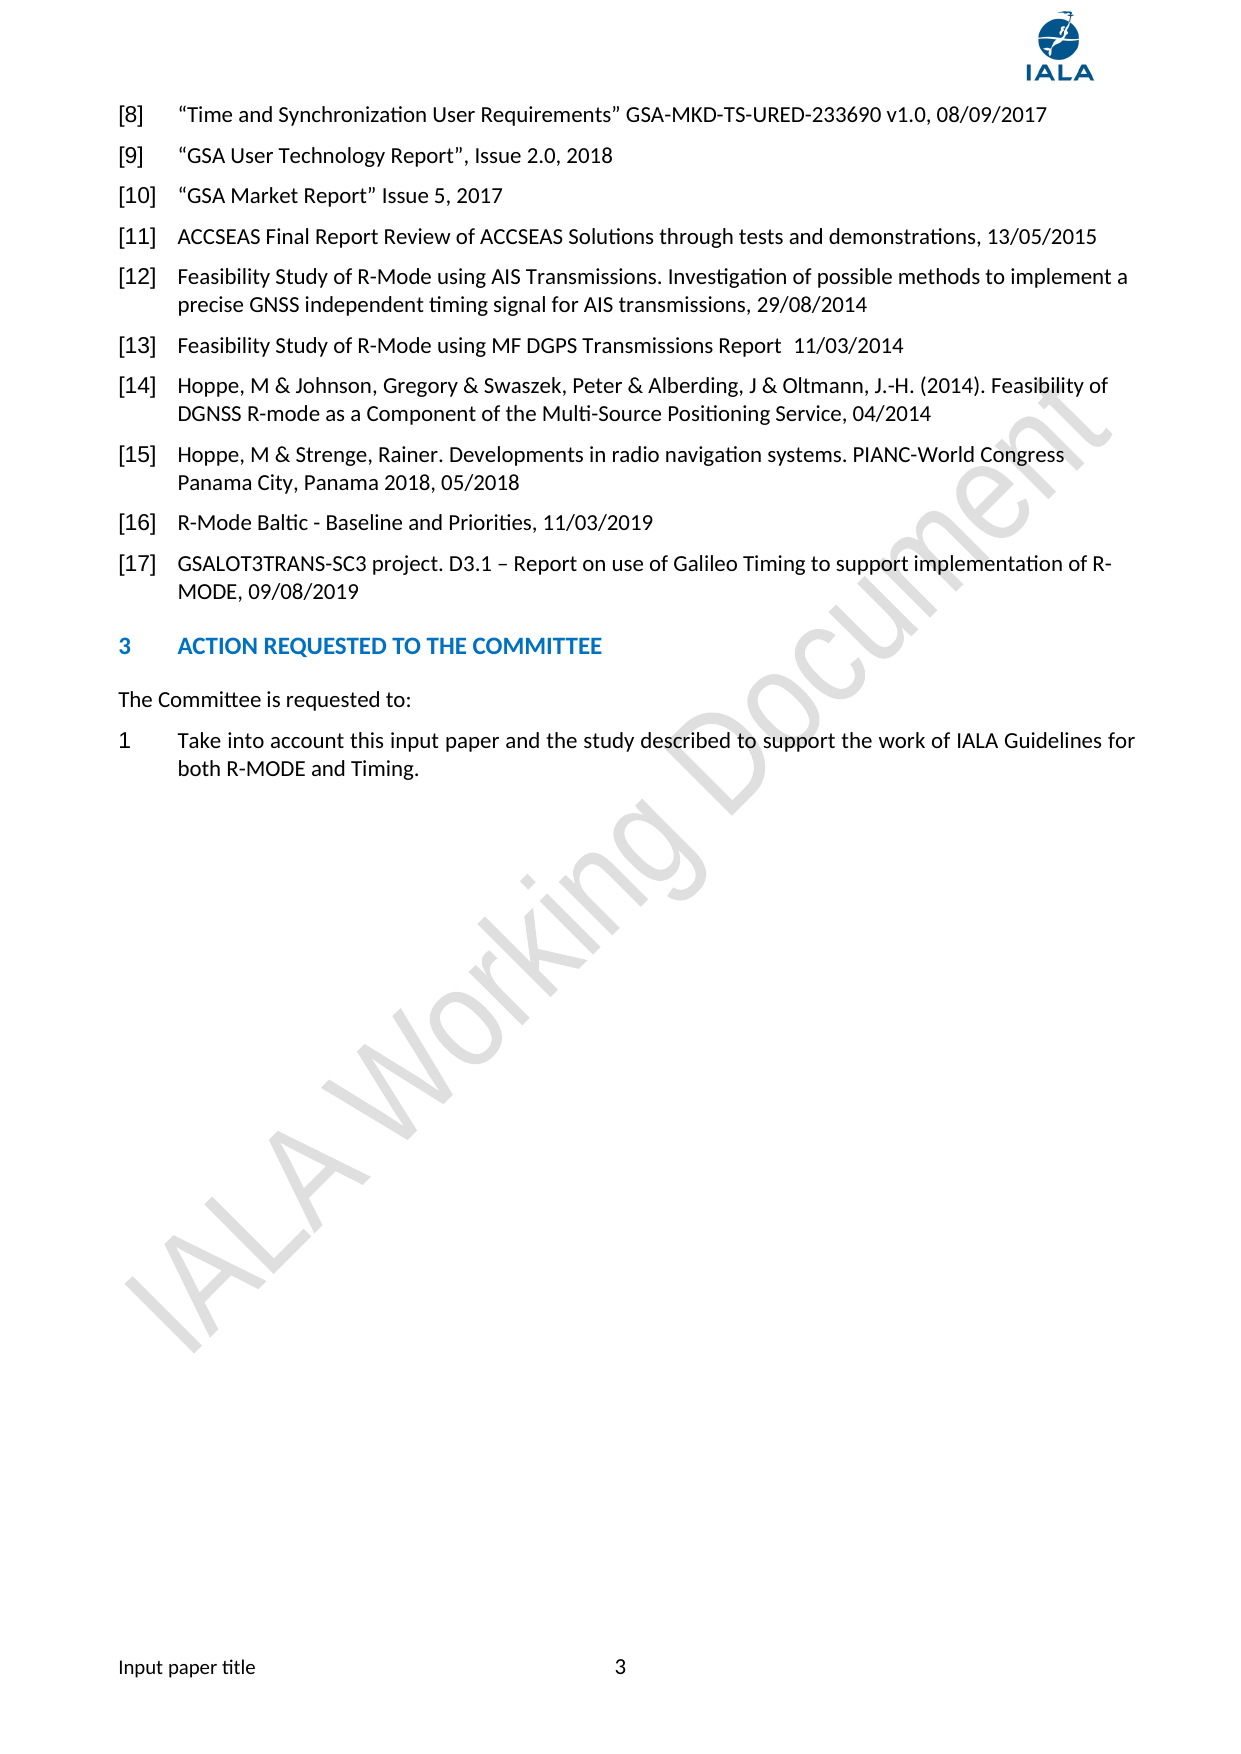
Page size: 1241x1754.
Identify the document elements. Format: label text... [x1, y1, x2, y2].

text Hoppe, M & Strenge, Rainer. Developments in radio navigation systems. PIANC-World Congress Panama City, Panama 2018, 05/2018 [118, 440, 1137, 496]
picture [1011, 3, 1106, 96]
text “GSA User Technology Report”, Issue 2.0, 2018 [118, 141, 1137, 169]
list Take into account this input paper and the study described to support the work of IALA Guidelines for both R-MODE and Timing. [118, 726, 1137, 782]
text Hoppe, M & Johnson, Gregory & Swaszek, Peter & Alberding, J & Oltmann, J.-H. (2014). Feasibility of DGNSS R-mode as a Component of the Multi-Source Positioning Service, 04/2014 [118, 371, 1137, 427]
subtitle Action requested to the Committee [118, 630, 1137, 661]
text GSALOT3TRANS-SC3 project. D3.1 – Report on use of Galileo Timing to support implementation of R-MODE, 09/08/2019 [118, 549, 1137, 605]
text The Committee is requested to: [118, 686, 1137, 713]
text “GSA Market Report” Issue 5, 2017 [118, 181, 1137, 209]
text Feasibility Study of R-Mode using AIS Transmissions. Investigation of possible methods to implement a precise GNSS independent timing signal for AIS transmissions, 29/08/2014 [118, 262, 1137, 318]
text “Time and Synchronization User Requirements” GSA-MKD-TS-URED-233690 v1.0, 08/09/2017 [118, 100, 1137, 128]
text Feasibility Study of R-Mode using MF DGPS Transmissions Report 11/03/2014 [118, 331, 1137, 359]
text ACCSEAS Final Report Review of ACCSEAS Solutions through tests and demonstrations, 13/05/2015 [118, 222, 1137, 250]
text R-Mode Baltic - Baseline and Priorities, 11/03/2019 [118, 508, 1137, 536]
